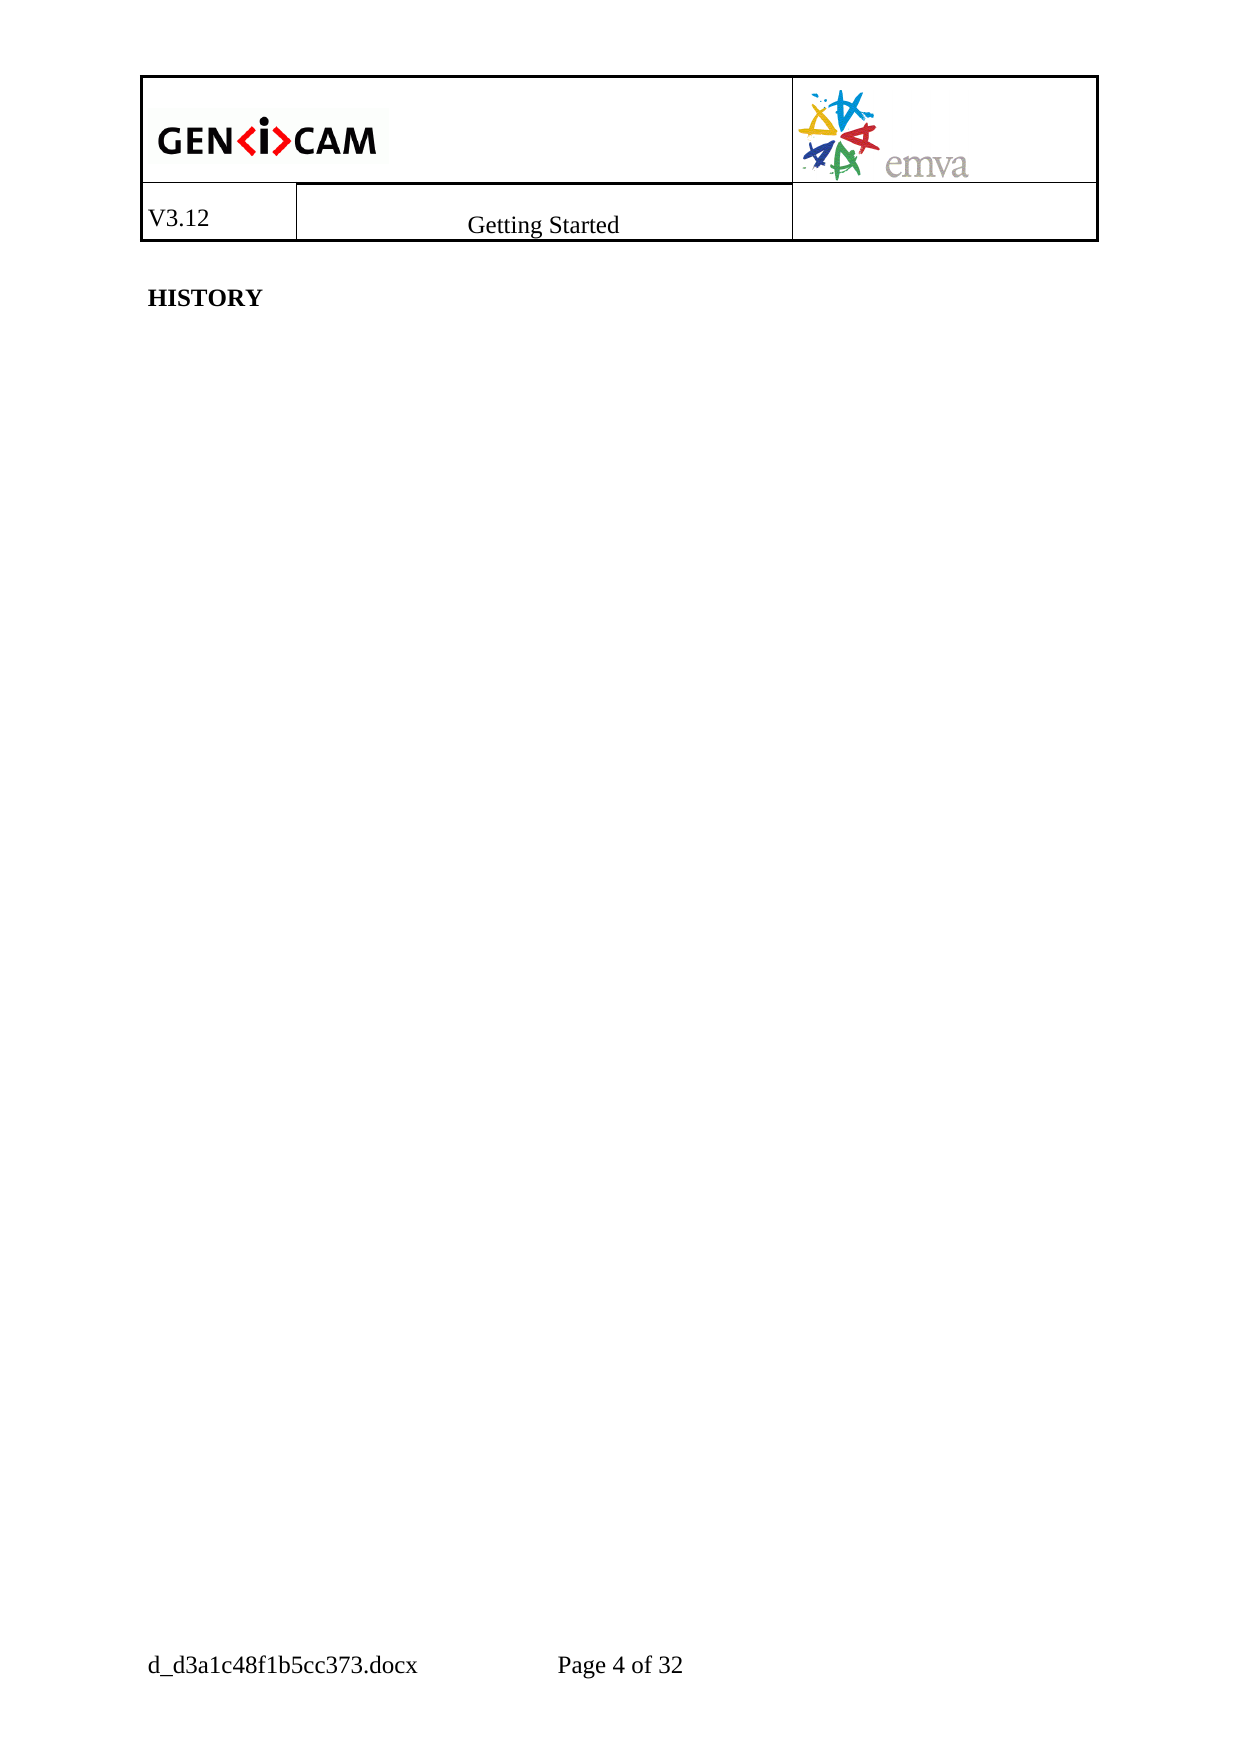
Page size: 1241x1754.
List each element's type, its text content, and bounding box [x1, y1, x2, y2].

picture [798, 90, 969, 182]
text History [148, 283, 1092, 312]
